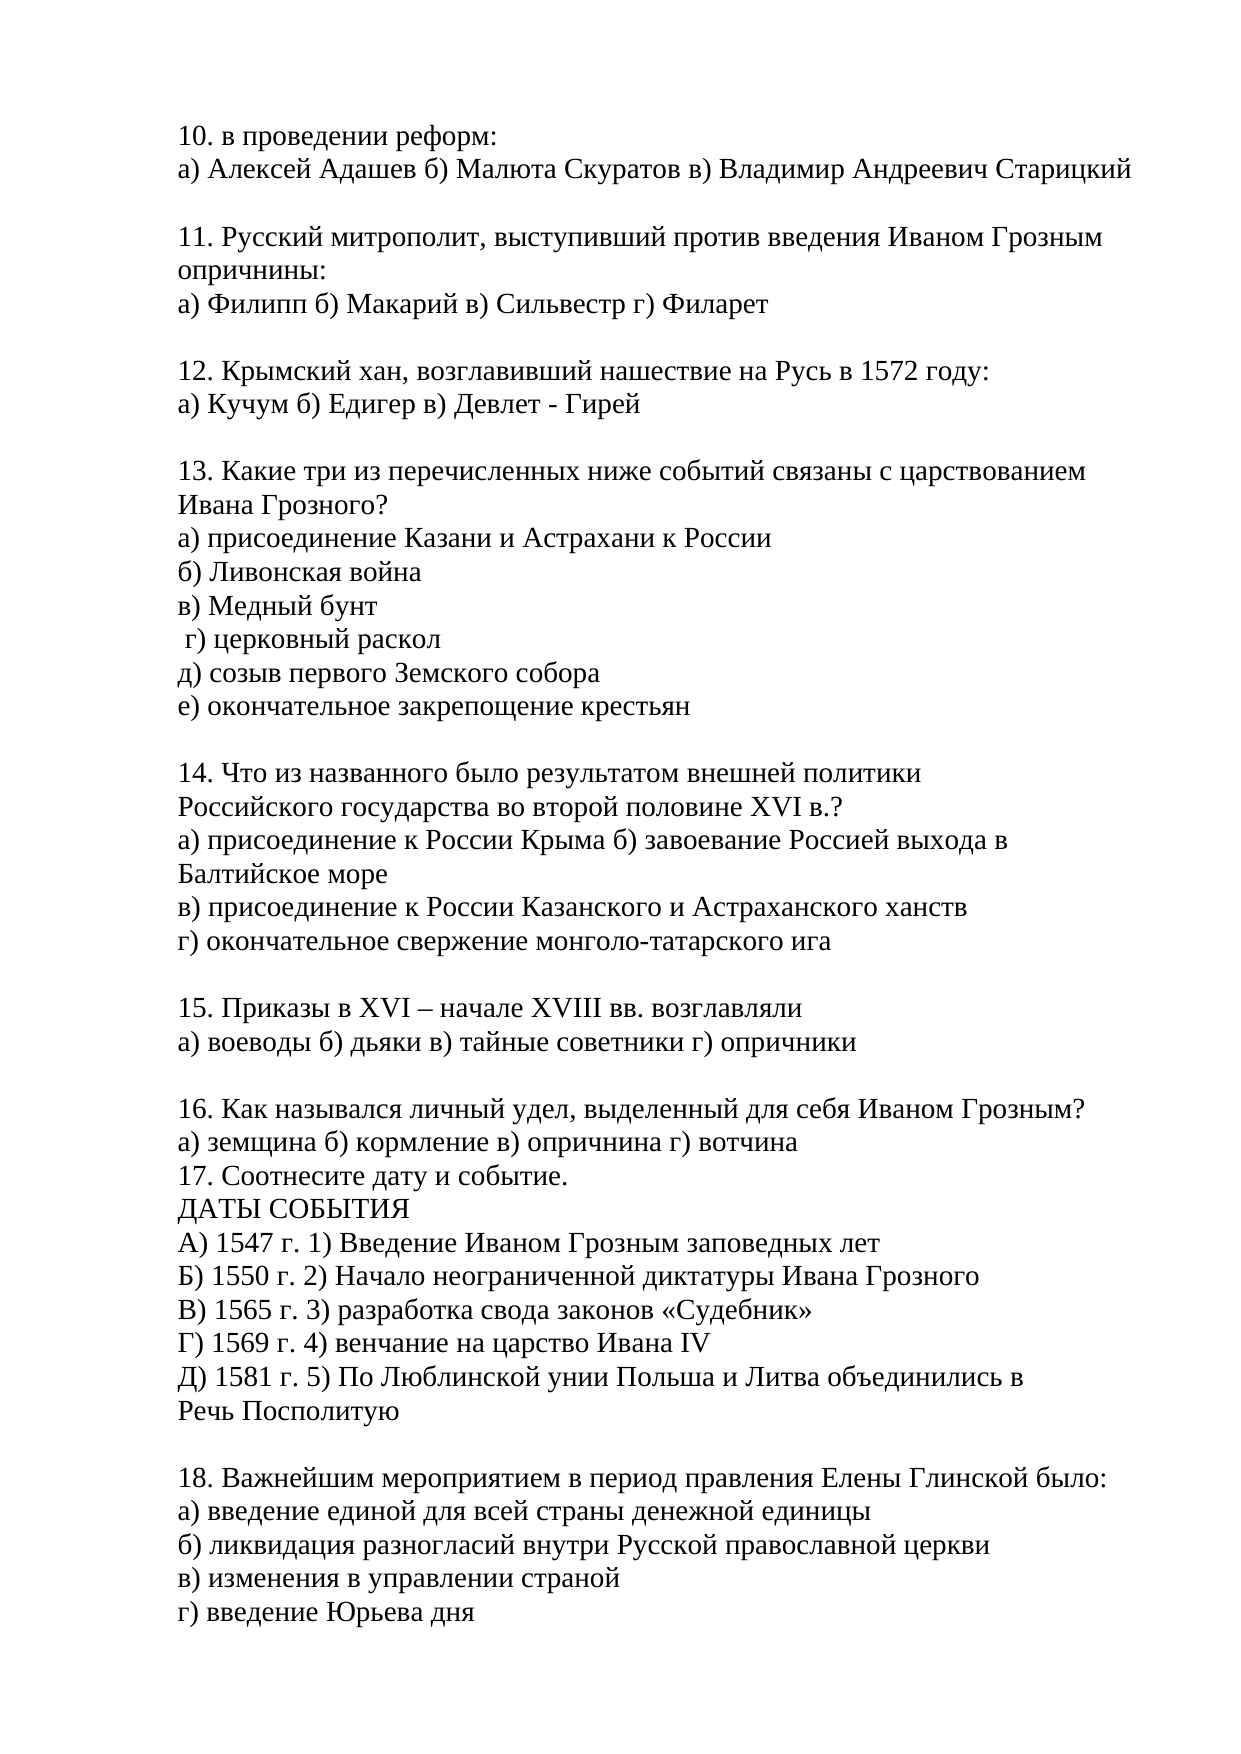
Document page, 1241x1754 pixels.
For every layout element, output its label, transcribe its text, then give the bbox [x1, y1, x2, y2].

text г) окончательное свержение монголо-татарского ига [177, 923, 1152, 957]
text В) 1565 г. 3) разработка свода законов «Судебник» [177, 1292, 1152, 1326]
text 12. Крымский хан, возглавивший нашествие на Русь в 1572 году: [177, 353, 1152, 386]
text 13. Какие три из перечисленных ниже событий связаны с царствованием Ивана Грозного? [177, 453, 1152, 521]
text в) Медный бунт [177, 588, 1152, 621]
text а) земщина б) кормление в) опричнина г) вотчина [177, 1124, 1152, 1158]
text 18. Важнейшим мероприятием в период правления Елены Глинской было: [177, 1460, 1152, 1493]
text ДАТЫ СОБЫТИЯ [177, 1191, 1152, 1225]
text Речь Посполитую [177, 1393, 1152, 1426]
text а) присоединение к России Крыма б) завоевание Россией выхода в Балтийское море [177, 822, 1152, 889]
text Б) 1550 г. 2) Начало неограниченной диктатуры Ивана Грозного [177, 1258, 1152, 1292]
text а) Филипп б) Макарий в) Сильвестр г) Филарет [177, 286, 1152, 319]
text 15. Приказы в XVI – начале XVIII вв. возглавляли [177, 990, 1152, 1024]
text б) Ливонская война [177, 554, 1152, 588]
text а) Алексей Адашев б) Малюта Скуратов в) Владимир Андреевич Старицкий [177, 152, 1152, 185]
text 17. Соотнесите дату и событие. [177, 1158, 1152, 1191]
text г) введение Юрьева дня [177, 1594, 1152, 1627]
text Д) 1581 г. 5) По Люблинской унии Польша и Литва объединились в [177, 1359, 1152, 1393]
text А) 1547 г. 1) Введение Иваном Грозным заповедных лет [177, 1225, 1152, 1258]
text в) присоединение к России Казанского и Астраханского ханств [177, 889, 1152, 923]
text 10. в проведении реформ: [177, 118, 1152, 152]
text 11. Русский митрополит, выступивший против введения Иваном Грозным опричнины: [177, 219, 1152, 286]
text б) ликвидация разногласий внутри Русской православной церкви [177, 1527, 1152, 1560]
text а) введение единой для всей страны денежной единицы [177, 1493, 1152, 1527]
text а) присоединение Казани и Астрахани к России [177, 521, 1152, 554]
text е) окончательное закрепощение крестьян [177, 688, 1152, 722]
text в) изменения в управлении страной [177, 1560, 1152, 1594]
text а) Кучум б) Едигер в) Девлет - Гирей [177, 386, 1152, 420]
text 14. Что из названного было результатом внешней политики Российского государства во второй половине XVI в.? [177, 755, 1152, 822]
text 16. Как назывался личный удел, выделенный для себя Иваном Грозным? [177, 1091, 1152, 1124]
text а) воеводы б) дьяки в) тайные советники г) опричники [177, 1024, 1152, 1057]
text г) церковный раскол [177, 621, 1152, 655]
text Г) 1569 г. 4) венчание на царство Ивана IV [177, 1326, 1152, 1359]
text д) созыв первого Земского собора [177, 655, 1152, 688]
